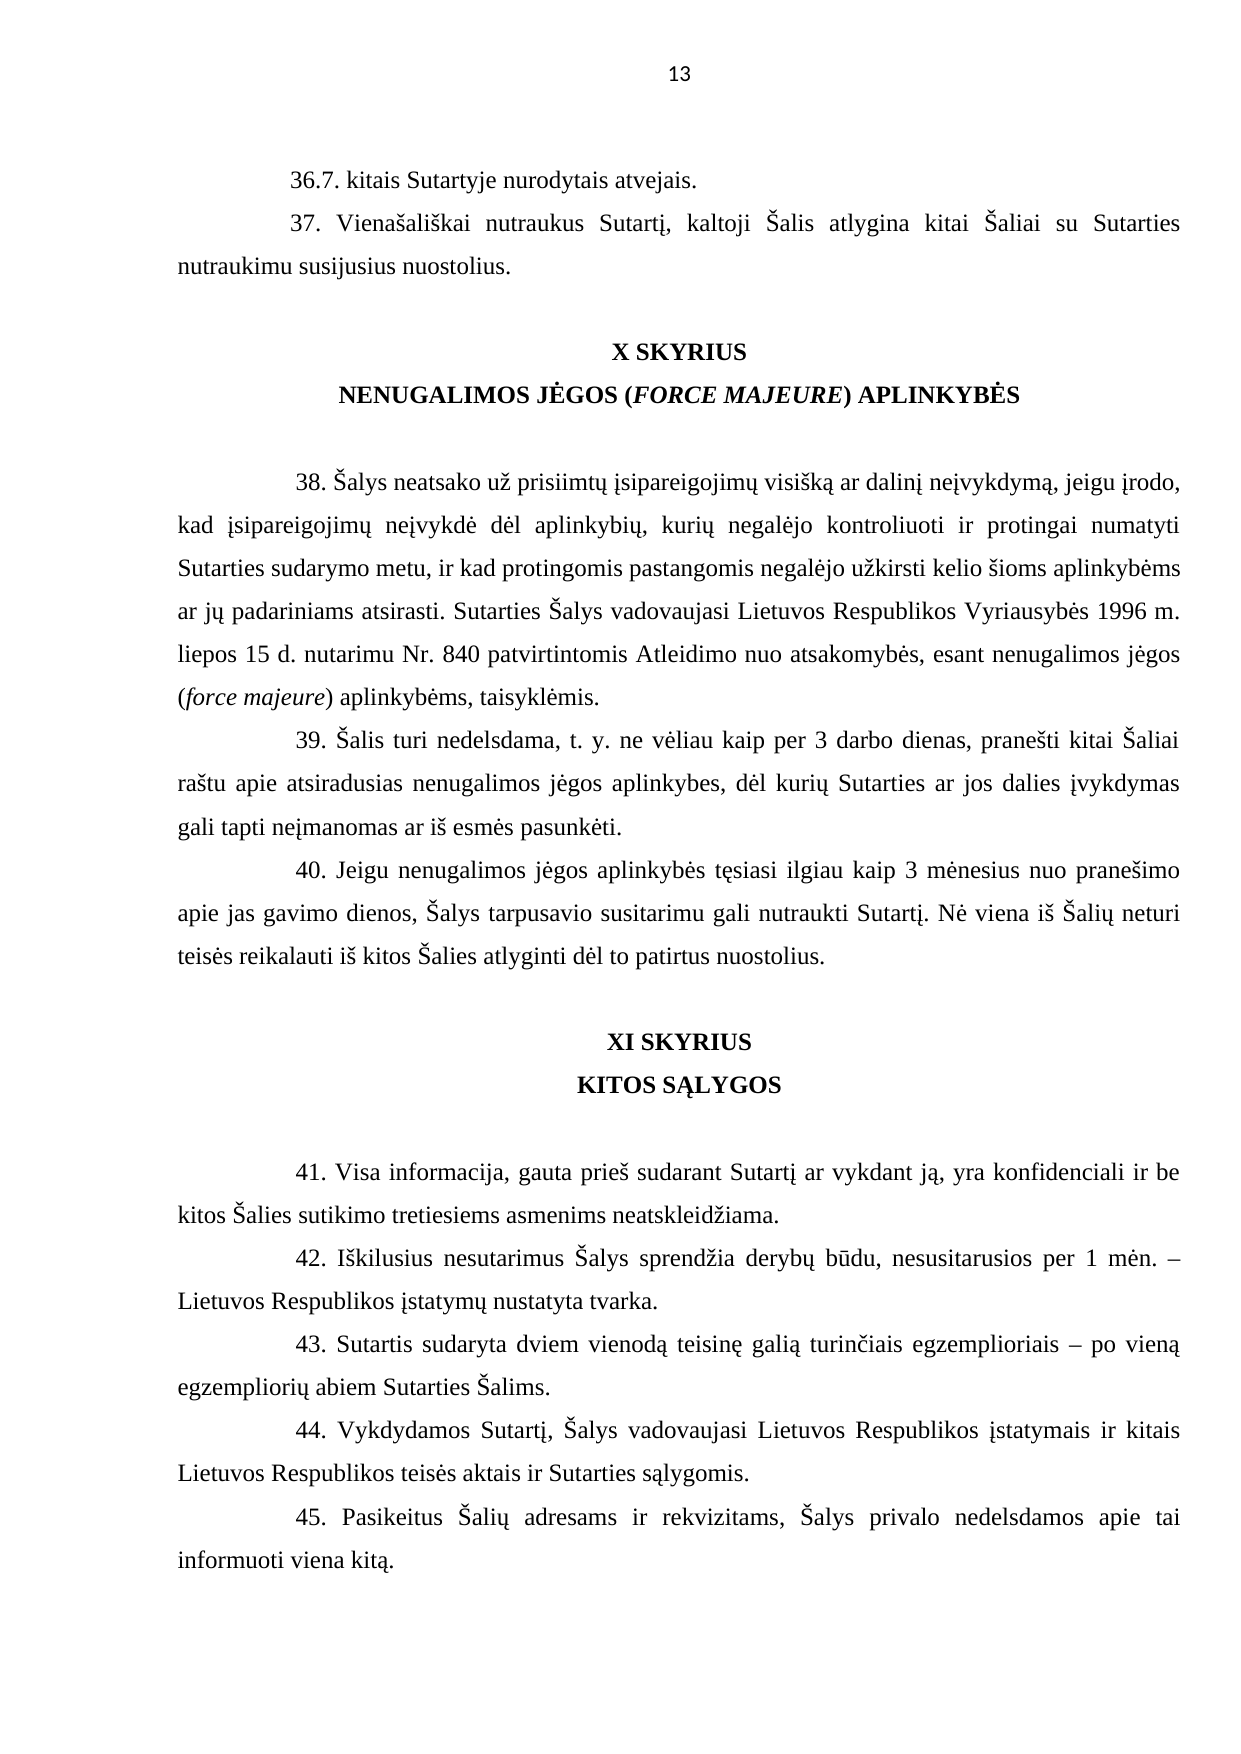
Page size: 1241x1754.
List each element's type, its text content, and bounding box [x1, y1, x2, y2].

text 36.7. kitais Sutartyje nurodytais atvejais. [177, 165, 1181, 193]
text 43. Sutartis sudaryta dviem vienodą teisinę galią turinčiais egzemplioriais – po vieną egzempliorių abiem Sutarties Šalims. [177, 1329, 1181, 1401]
text 42. Iškilusius nesutarimus Šalys sprendžia derybų būdu, nesusitarusios per 1 mėn. – Lietuvos Respublikos įstatymų nustatyta tvarka. [177, 1243, 1181, 1315]
text 39. Šalis turi nedelsdama, t. y. ne vėliau kaip per 3 darbo dienas, pranešti kitai Šaliai raštu apie atsiradusias nenugalimos jėgos aplinkybes, dėl kurių Sutarties ar jos dalies įvykdymas gali tapti neįmanomas ar iš esmės pasunkėti. [177, 725, 1181, 840]
text 45. Pasikeitus Šalių adresams ir rekvizitams, Šalys privalo nedelsdamos apie tai informuoti viena kitą. [177, 1502, 1181, 1573]
text 37. Vienašališkai nutraukus Sutartį, kaltoji Šalis atlygina kitai Šaliai su Sutarties nutraukimu susijusius nuostolius. [177, 208, 1181, 280]
text 44. Vykdydamos Sutartį, Šalys vadovaujasi Lietuvos Respublikos įstatymais ir kitais Lietuvos Respublikos teisės aktais ir Sutarties sąlygomis. [177, 1415, 1181, 1487]
text NENUGALIMOS JĖGOS (FORCE MAJEURE) APLINKYBĖS [177, 380, 1181, 409]
text KITOS SĄLYGOS [177, 1070, 1181, 1099]
text XI SKYRIUS [177, 1027, 1181, 1056]
text X SKYRIUS [177, 337, 1181, 366]
text 38. Šalys neatsako už prisiimtų įsipareigojimų visišką ar dalinį neįvykdymą, jeigu įrodo, kad įsipareigojimų neįvykdė dėl aplinkybių, kurių negalėjo kontroliuoti ir protingai numatyti Sutarties sudarymo metu, ir kad protingomis pastangomis negalėjo užkirsti kelio šioms aplinkybėms ar jų padariniams atsirasti. Sutarties Šalys vadovaujasi Lietuvos Respublikos Vyriausybės . liepos 15 d. nutarimu Nr. 840 patvirtintomis Atleidimo nuo atsakomybės, esant nenugalimos jėgos (force majeure) aplinkybėms, taisyklėmis. [177, 467, 1181, 711]
text 40. Jeigu nenugalimos jėgos aplinkybės tęsiasi ilgiau kaip 3 mėnesius nuo pranešimo apie jas gavimo dienos, Šalys tarpusavio susitarimu gali nutraukti Sutartį. Nė viena iš Šalių neturi teisės reikalauti iš kitos Šalies atlyginti dėl to patirtus nuostolius. [177, 855, 1181, 970]
text 41. Visa informacija, gauta prieš sudarant Sutartį ar vykdant ją, yra konfidenciali ir be kitos Šalies sutikimo tretiesiems asmenims neatskleidžiama. [177, 1157, 1181, 1228]
